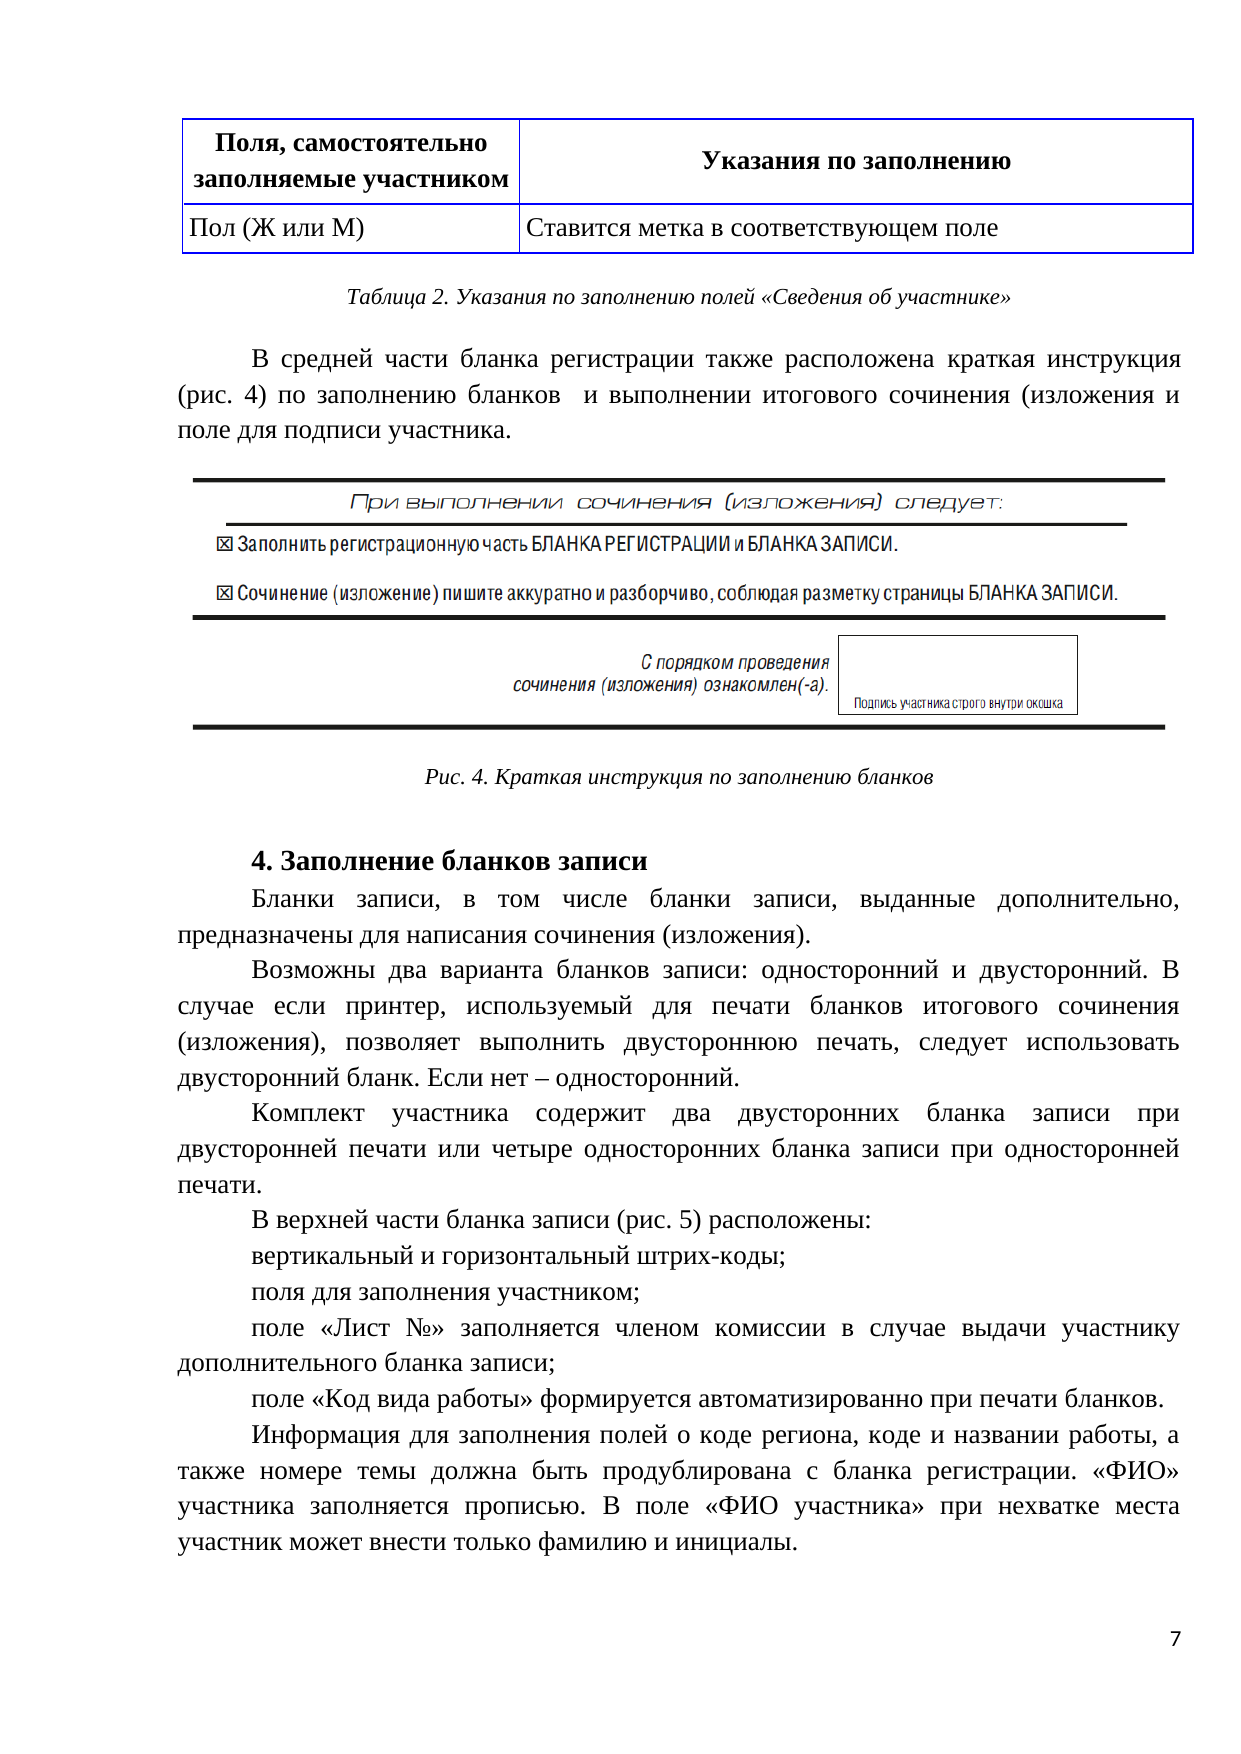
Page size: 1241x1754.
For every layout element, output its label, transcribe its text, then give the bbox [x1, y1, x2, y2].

picture [192, 478, 1166, 730]
text Рис. 4. Краткая инструкция по заполнению бланков [177, 763, 1181, 790]
subtitle 4. Заполнение бланков записи [177, 843, 1181, 877]
text Бланки записи, в том числе бланки записи, выданные дополнительно, предназначены для написания сочинения (изложения). [177, 882, 1181, 949]
table_cell Ставится метка в соответствующем поле [520, 205, 1192, 252]
text В средней части бланка регистрации также расположена краткая инструкция (рис. 4) по заполнению бланков и выполнении итогового сочинения (изложения и поле для подписи участника. [177, 342, 1181, 445]
text В верхней части бланка записи (рис. 5) расположены: [177, 1204, 1181, 1235]
text Возможны два варианта бланков записи: односторонний и двусторонний. В случае если принтер, используемый для печати бланков итогового сочинения (изложения), позволяет выполнить двустороннюю печать, следует использовать двусторонний бланк. Если нет – односторонний. [177, 953, 1181, 1092]
table_header Указания по заполнению [520, 120, 1192, 203]
table_header Поля, самостоятельно заполняемые участником [183, 120, 519, 203]
text вертикальный и горизонтальный штрих-коды; [177, 1239, 1181, 1271]
table_cell Пол (Ж или М) [183, 204, 519, 252]
text поля для заполнения участником; [177, 1275, 1181, 1306]
text поле «Лист №» заполняется членом комиссии в случае выдачи участнику дополнительного бланка записи; [177, 1311, 1181, 1378]
text поле «Код вида работы» формируется автоматизированно при печати бланков. [177, 1382, 1181, 1413]
text Информация для заполнения полей о коде региона, коде и названии работы, а также номере темы должна быть продублирована с бланка регистрации. «ФИО» участника заполняется прописью. В поле «ФИО участника» при нехватке места участник может внести только фамилию и инициалы. [177, 1418, 1181, 1556]
text Таблица 2. Указания по заполнению полей «Сведения об участнике» [177, 283, 1181, 309]
text Комплект участника содержит два двусторонних бланка записи при двусторонней печати или четыре односторонних бланка записи при односторонней печати. [177, 1096, 1181, 1199]
